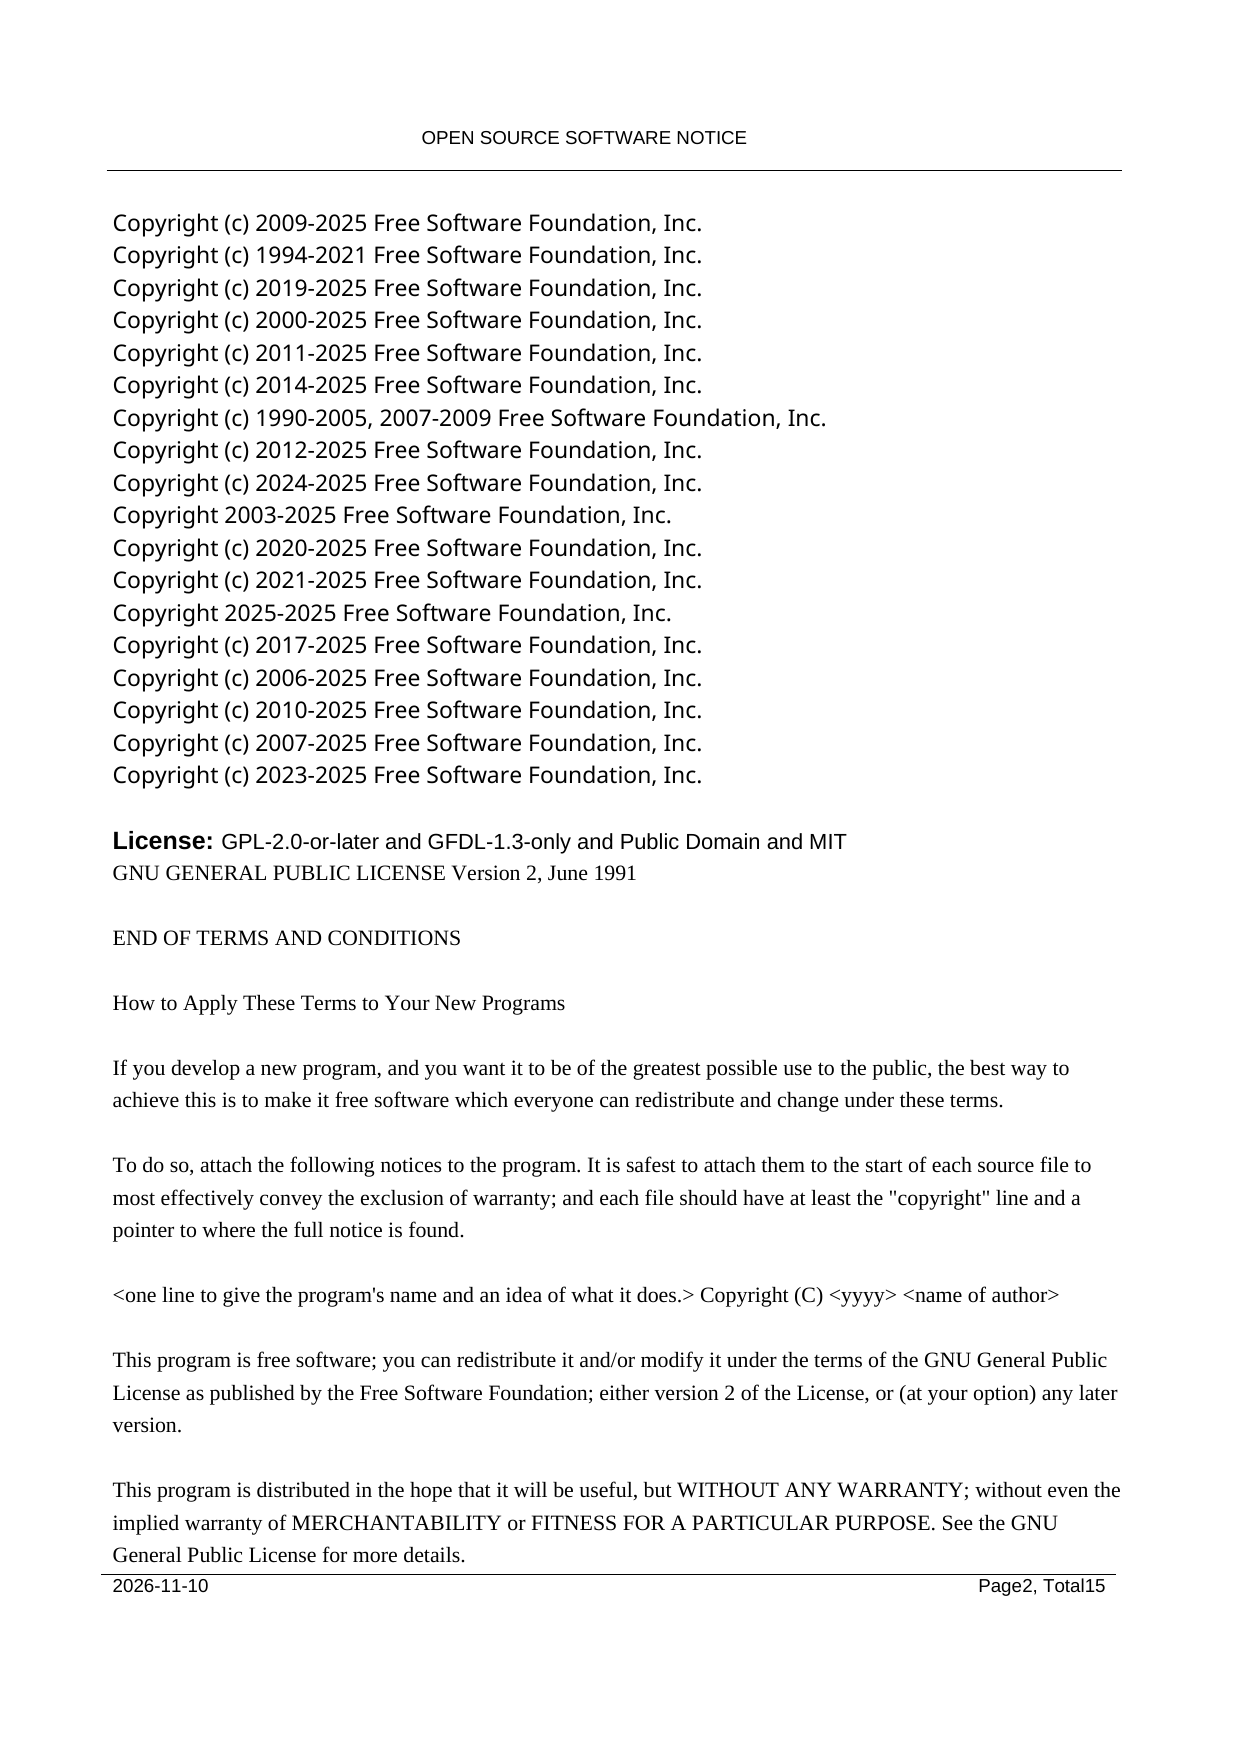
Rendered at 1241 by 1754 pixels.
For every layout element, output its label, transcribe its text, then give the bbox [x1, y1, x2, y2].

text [112, 206, 1128, 824]
text License: GPL-2.0-or-later and GFDL-1.3-only and Public Domain and MIT [112, 824, 1128, 856]
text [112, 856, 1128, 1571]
